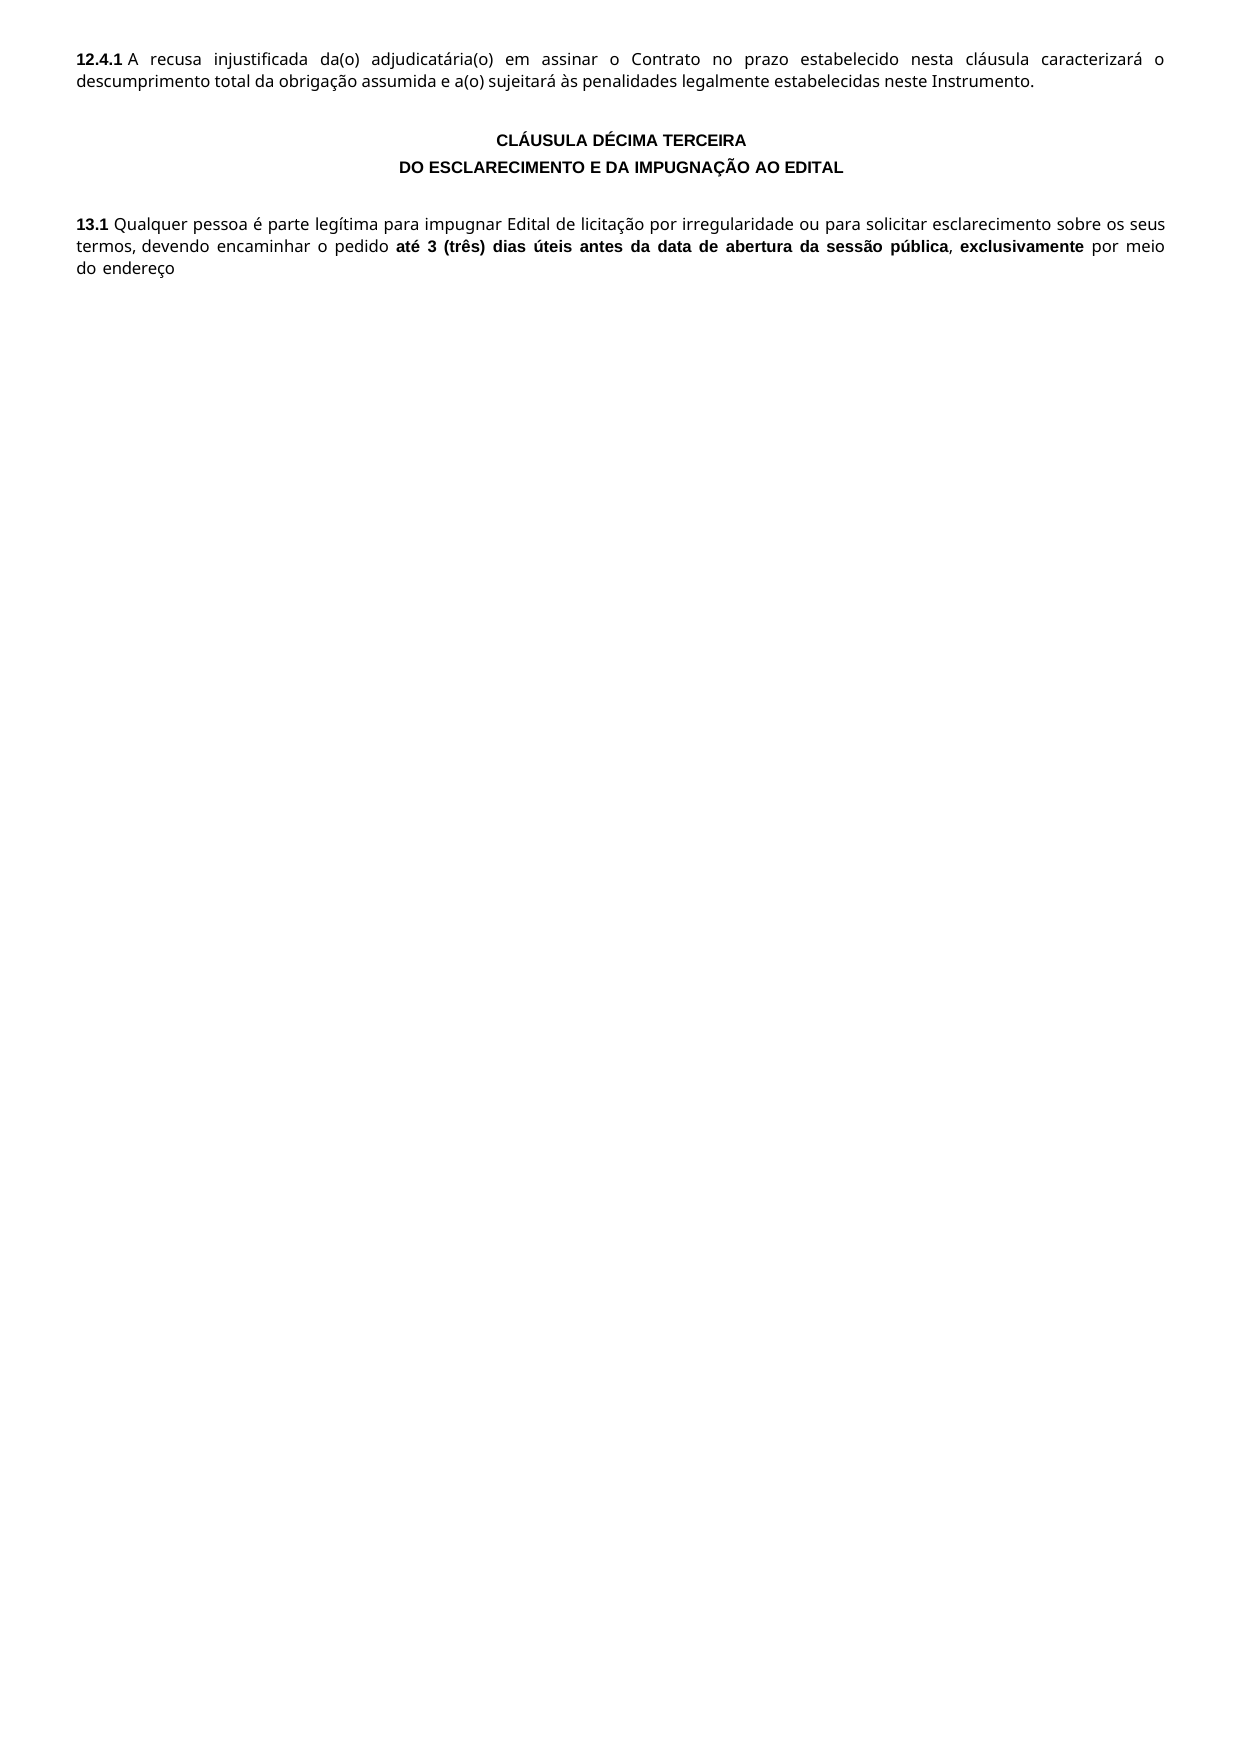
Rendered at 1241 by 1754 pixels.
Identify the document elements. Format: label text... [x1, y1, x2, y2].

list Qualquer pessoa é parte legítima para impugnar Edital de licitação por irregularidade ou para solicitar esclarecimento sobre os seus termos, devendo encaminhar o pedido até 3 (três) dias úteis antes da data de abertura da sessão pública, exclusivamente por meio do endereço [76, 213, 1167, 279]
subtitle CLÁUSULA DÉCIMA TERCEIRA [59, 131, 1183, 150]
list A recusa injustificada da(o) adjudicatária(o) em assinar o Contrato no prazo estabelecido nesta cláusula caracterizará o descumprimento total da obrigação assumida e a(o) sujeitará às penalidades legalmente estabelecidas neste Instrumento. [76, 48, 1167, 92]
text DO ESCLARECIMENTO E DA IMPUGNAÇÃO AO EDITAL [59, 158, 1183, 177]
